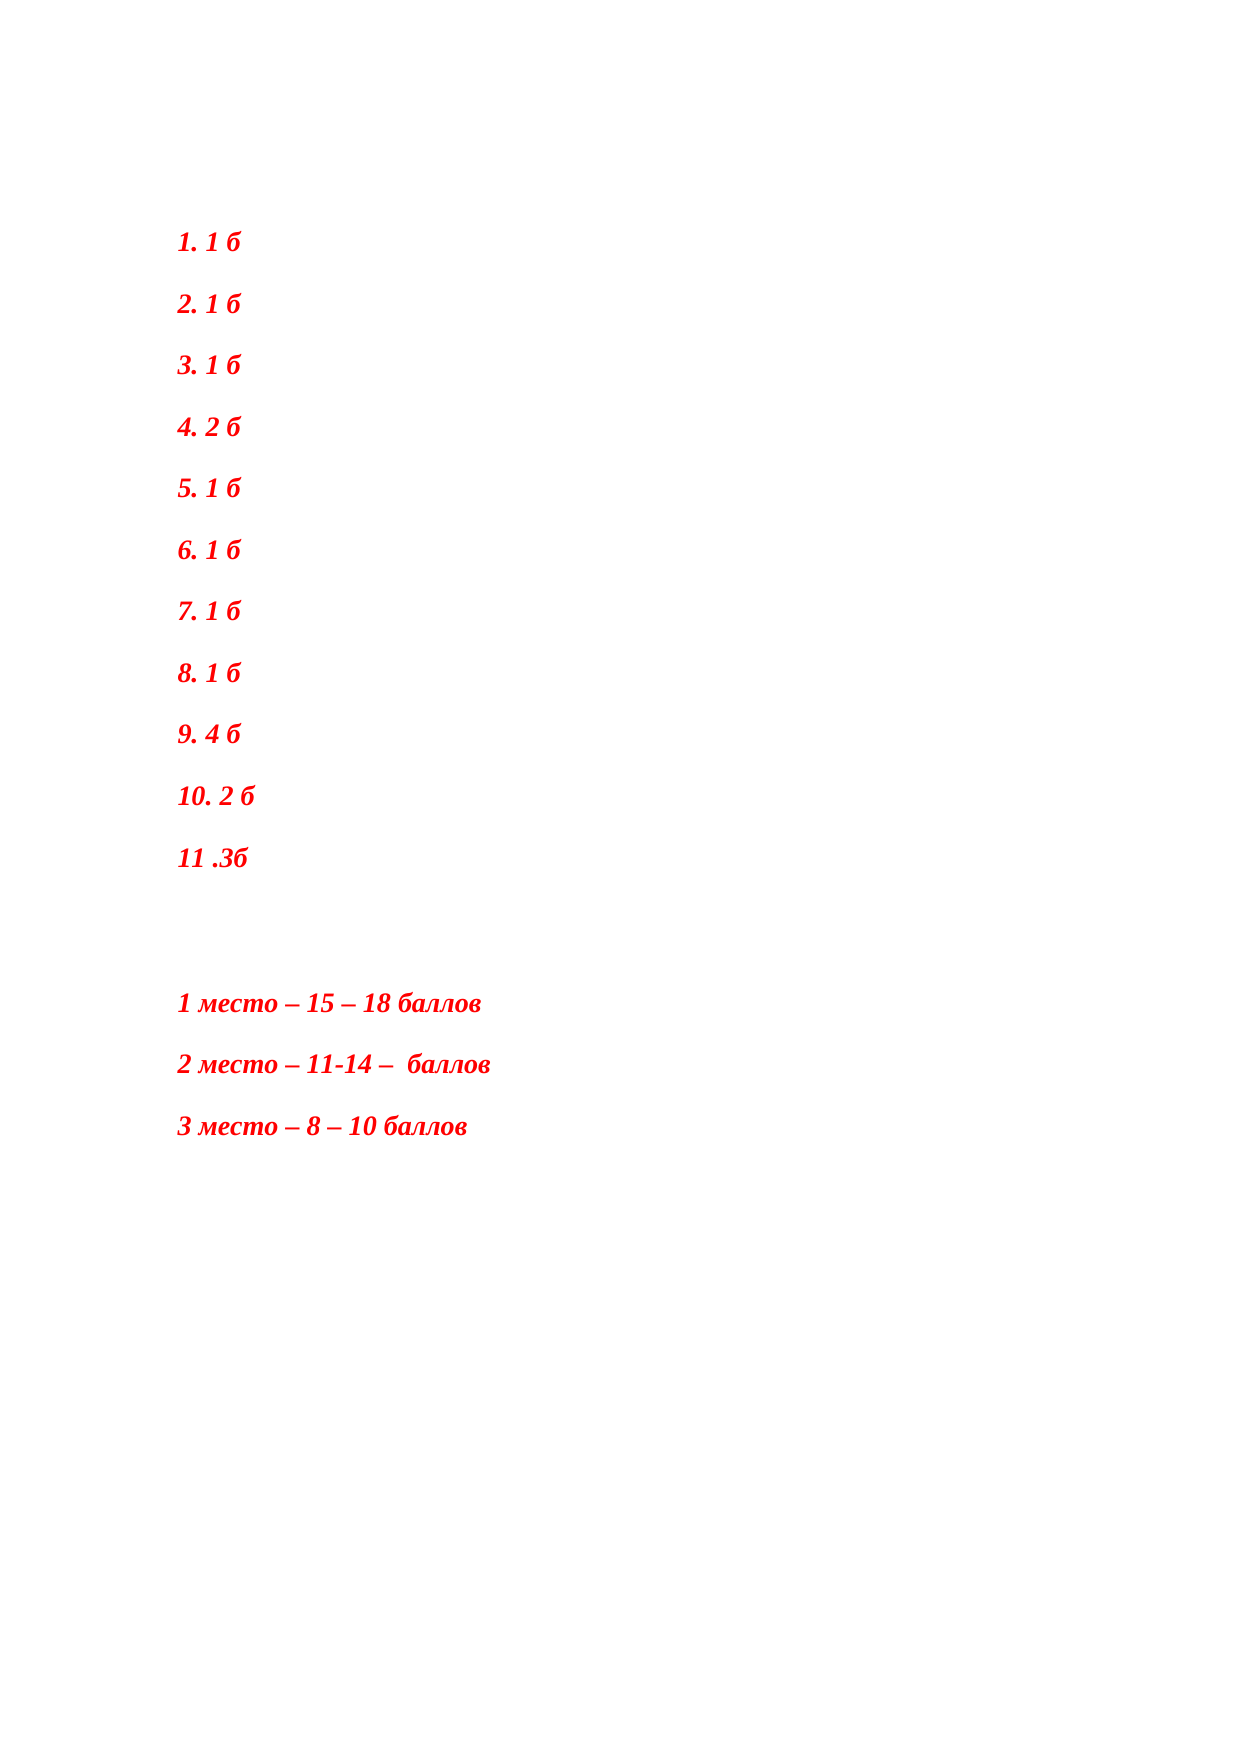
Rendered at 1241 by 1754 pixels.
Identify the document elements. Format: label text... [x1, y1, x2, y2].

text 8. 1 б [177, 656, 1152, 688]
text 6. 1 б [177, 533, 1152, 565]
text 2. 1 б [177, 287, 1152, 319]
text 7. 1 б [177, 594, 1152, 627]
text 1. 1 б [177, 225, 1152, 257]
text 3 место – 8 – 10 баллов [177, 1109, 1152, 1141]
text 1 место – 15 – 18 баллов [177, 986, 1152, 1018]
text 3. 1 б [177, 348, 1152, 381]
text 5. 1 б [177, 471, 1152, 504]
text 4. 2 б [177, 410, 1152, 442]
text 11 .3б [177, 841, 1152, 873]
text 9. 4 б [177, 718, 1152, 750]
text 10. 2 б [177, 779, 1152, 812]
text 2 место – 11-14 – баллов [177, 1047, 1152, 1080]
